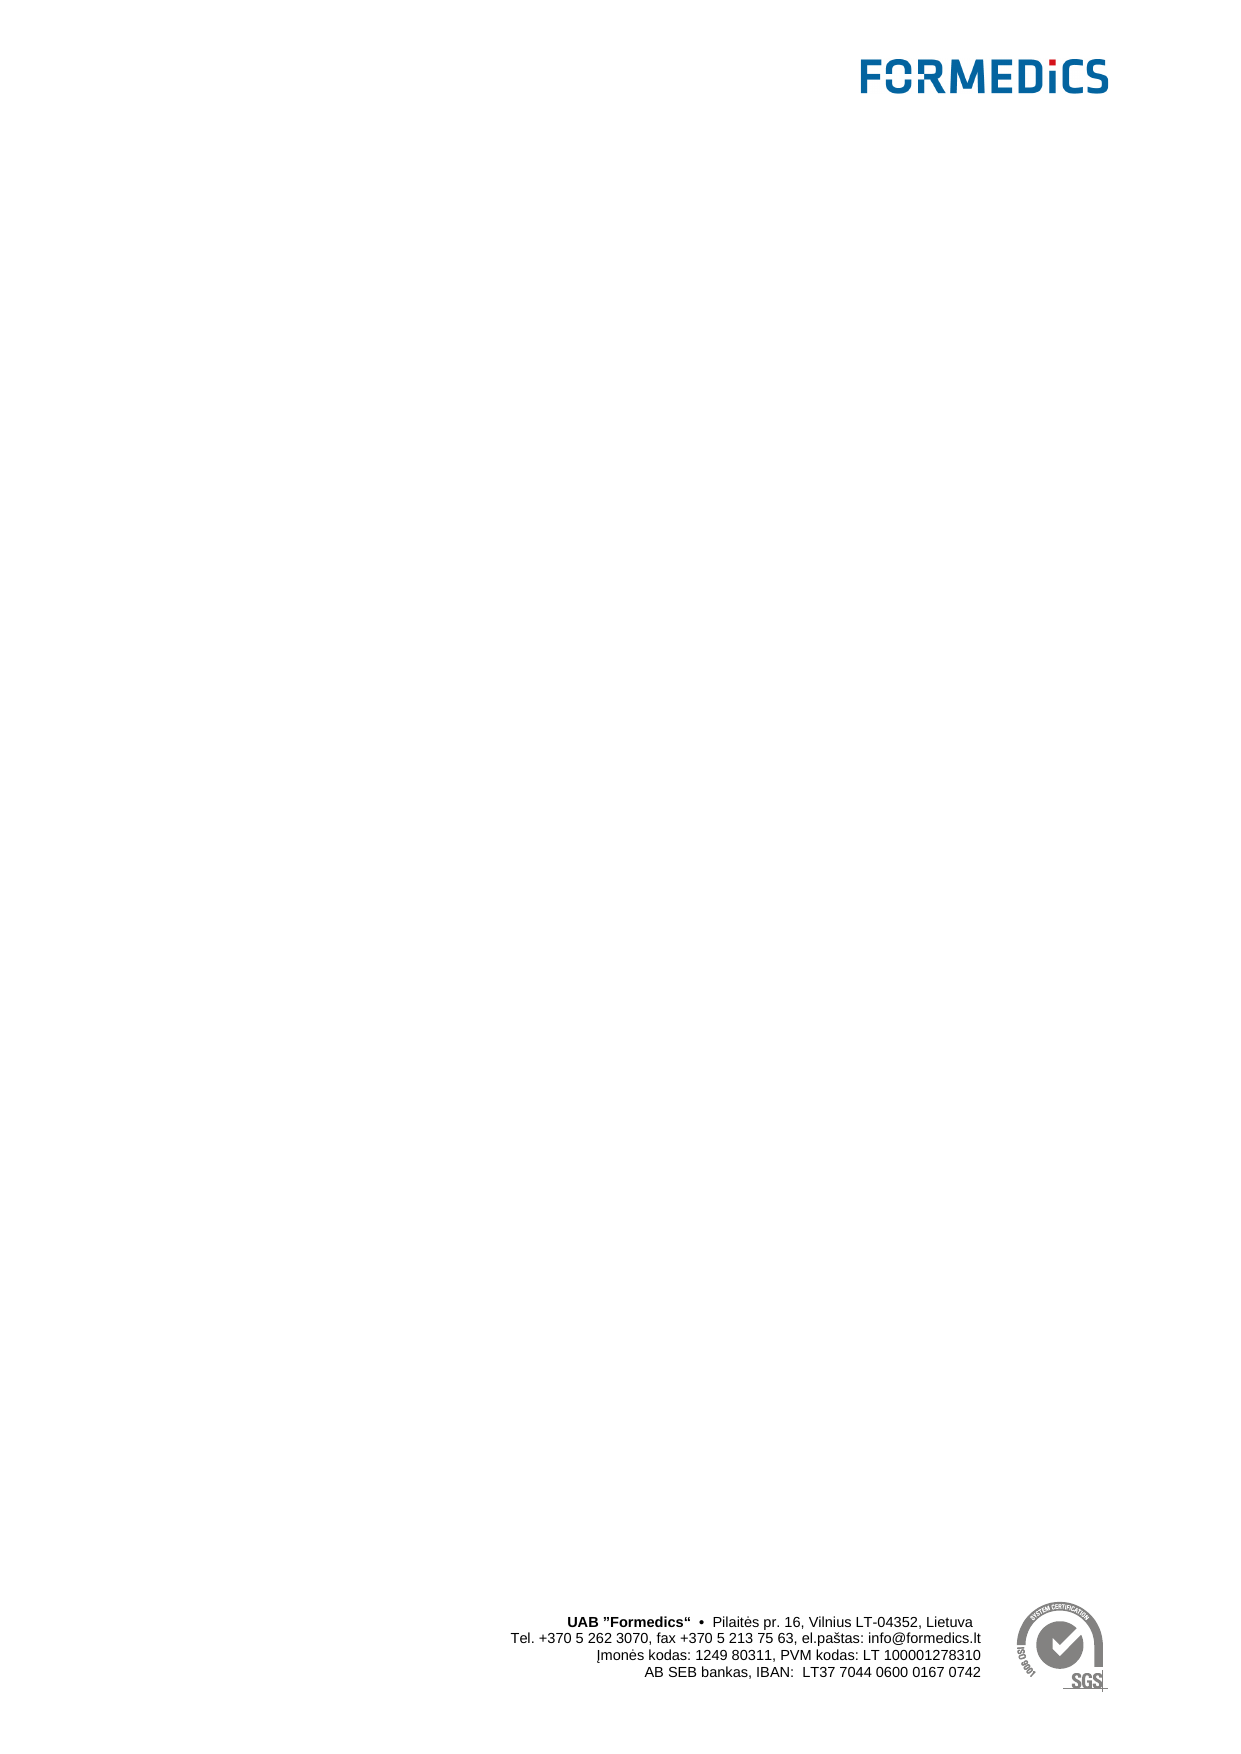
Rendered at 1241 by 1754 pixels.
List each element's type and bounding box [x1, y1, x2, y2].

picture [860, 58, 1109, 94]
